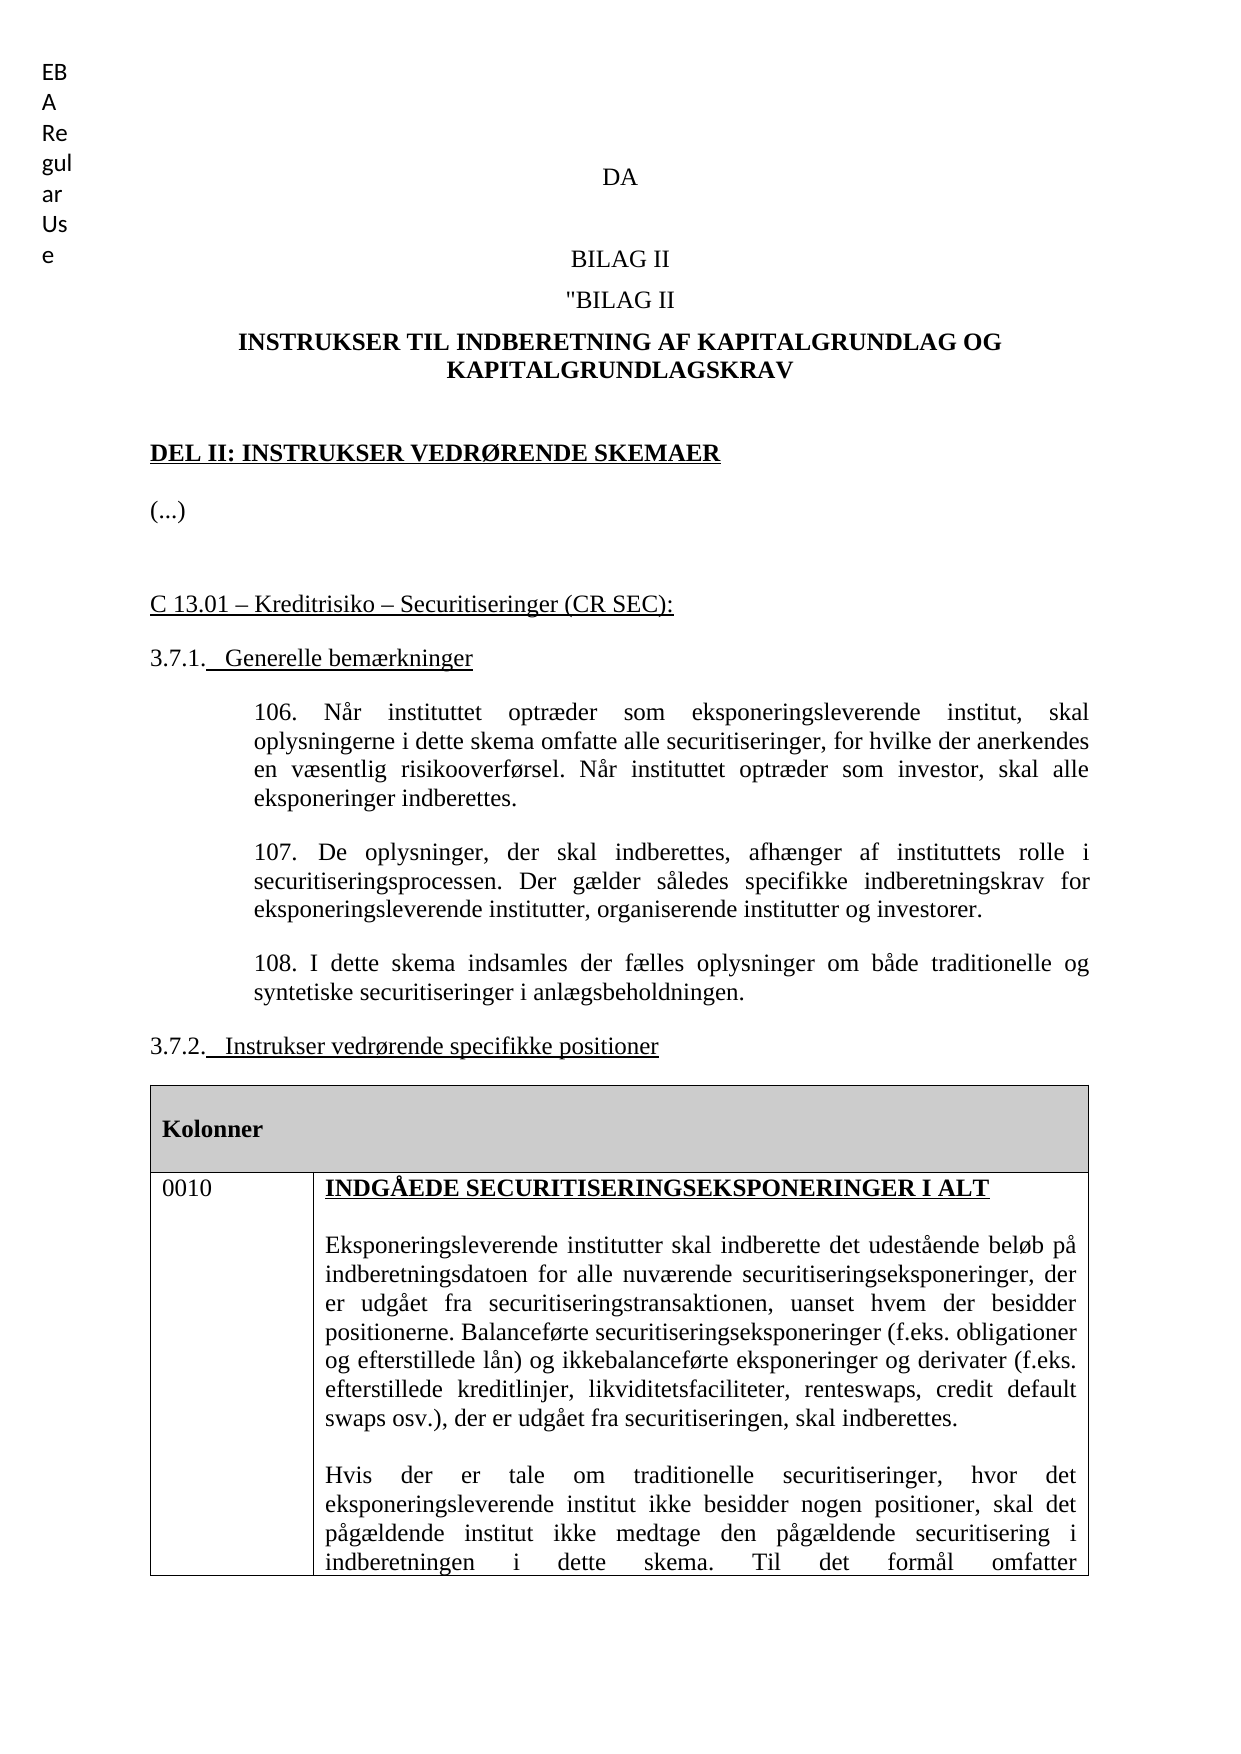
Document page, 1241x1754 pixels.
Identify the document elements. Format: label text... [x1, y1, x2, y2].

text "BILAG II [150, 286, 1090, 314]
table_header Kolonner [151, 1086, 1088, 1172]
list 3.7.1. Generelle bemærkninger [150, 643, 1090, 672]
text INSTRUKSER TIL INDBERETNING AF KAPITALGRUNDLAG OG KAPITALGRUNDLAGSKRAV [150, 327, 1090, 384]
list C 13.01 – Kreditrisiko – Securitiseringer (CR SEC): [150, 589, 1090, 618]
table_cell 0010 [151, 1173, 313, 1575]
list 3.7.2. Instrukser vedrørende specifikke positioner [150, 1031, 1090, 1059]
text DA [150, 162, 1090, 191]
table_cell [314, 1173, 1088, 1575]
text BILAG II [150, 244, 1090, 273]
text DEL II: INSTRUKSER VEDRØRENDE SKEMAER [150, 438, 1090, 466]
text (...) [150, 495, 1090, 524]
